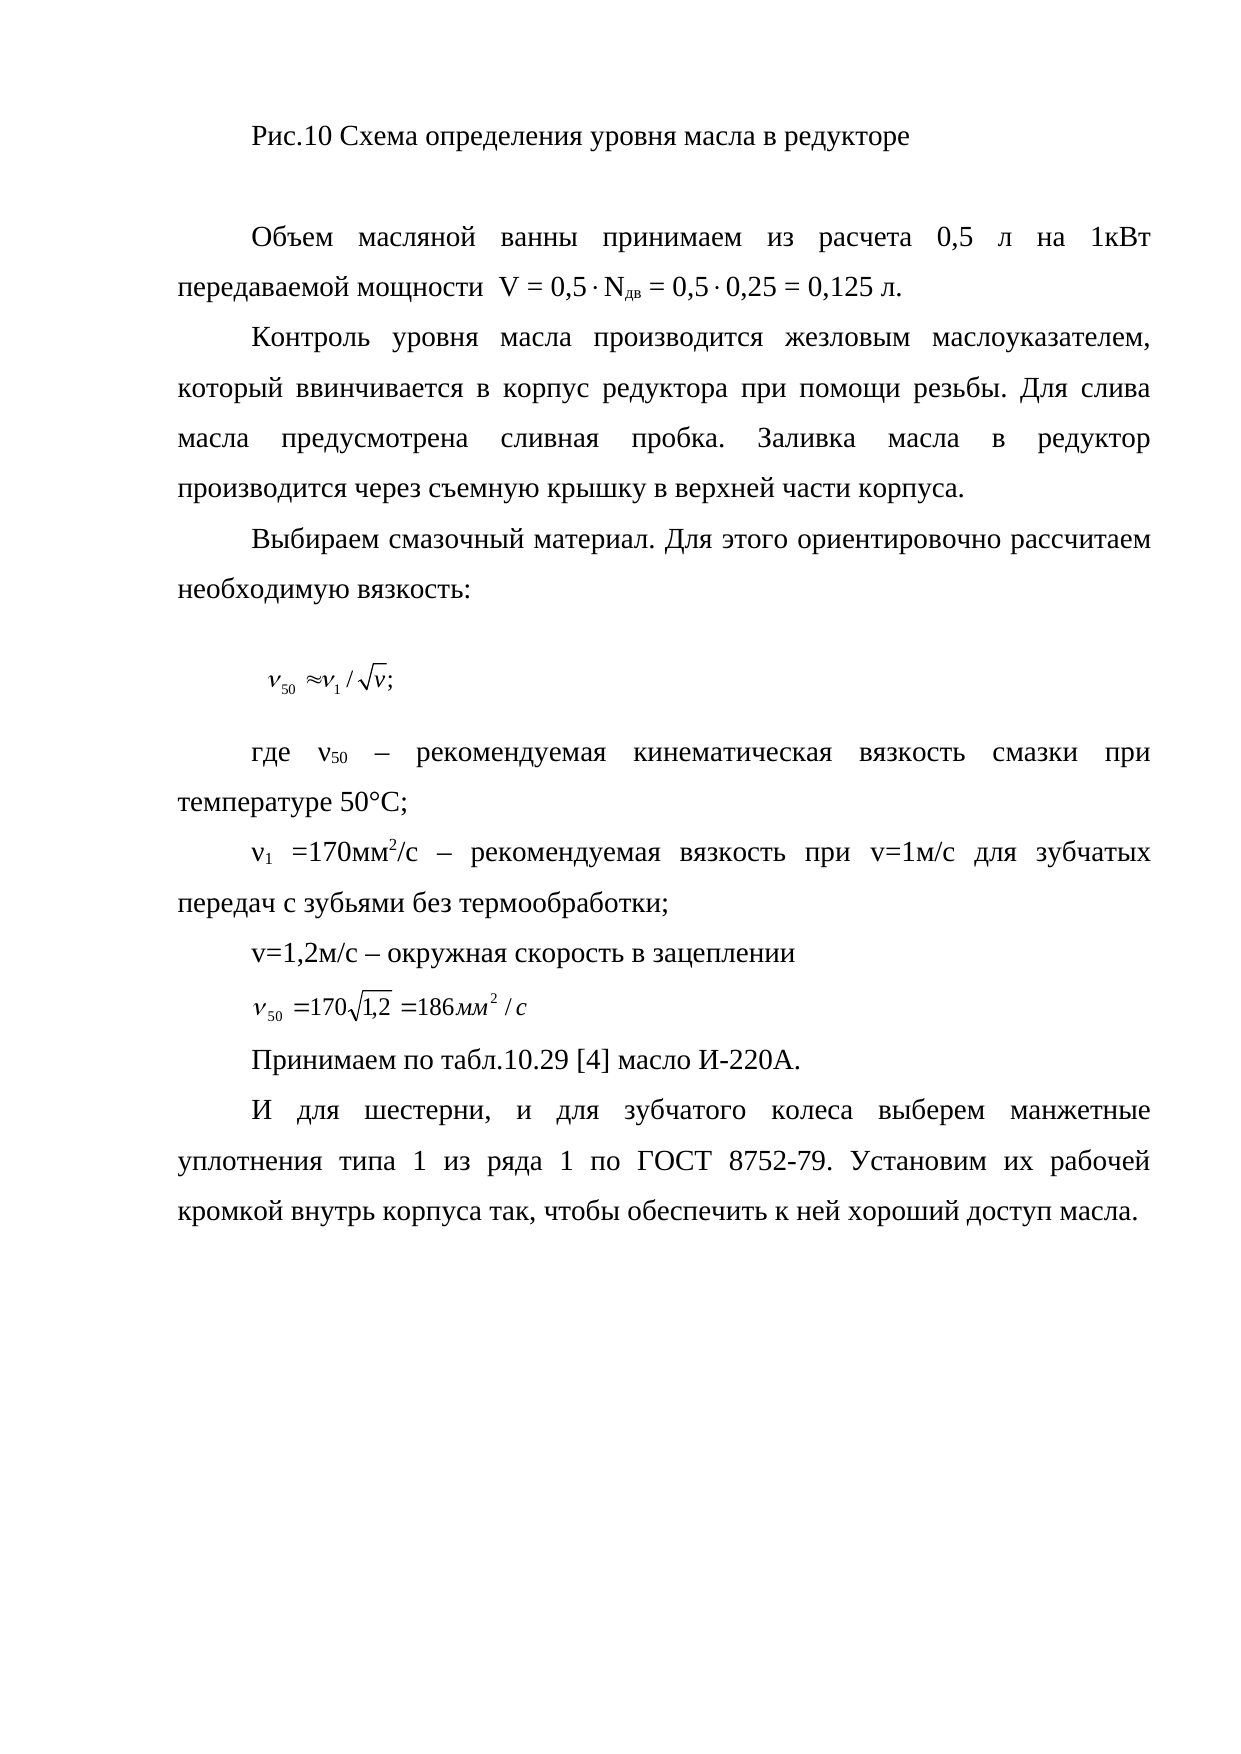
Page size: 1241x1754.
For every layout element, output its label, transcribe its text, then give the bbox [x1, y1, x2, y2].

text v=1,2м/с – окружная скорость в зацеплении [177, 935, 1152, 968]
text Принимаем по табл.10.29 [4] масло И-220А. [177, 1042, 1152, 1076]
text где ν50 – рекомендуемая кинематическая вязкость смазки при температуре 50°С; [177, 672, 1152, 818]
text Рис.10 Схема определения уровня масла в редукторе [177, 118, 1152, 152]
text ν1 =170мм2/с – рекомендуемая вязкость при v=1м/с для зубчатых передач с зубьями без термообработки; [177, 834, 1152, 918]
text Выбираем смазочный материал. Для этого ориентировочно рассчитаем необходимую вязкость: [177, 521, 1152, 604]
text Объем масляной ванны принимаем из расчета на 1кВт передаваемой мощности V = 0,5Nдв = 0,50,25 = 0,125 л. [177, 219, 1152, 303]
text Контроль уровня масла производится жезловым маслоуказателем, который ввинчивается в корпус редуктора при помощи резьбы. Для слива масла предусмотрена сливная пробка. Заливка масла в редуктор производится через съемную крышку в верхней части корпуса. [177, 319, 1152, 504]
text И для шестерни, и для зубчатого колеса выберем манжетные уплотнения типа 1 из ряда 1 по ГОСТ 8752-79. Установим их рабочей кромкой внутрь корпуса так, чтобы обеспечить к ней хороший доступ масла. [177, 1092, 1152, 1226]
